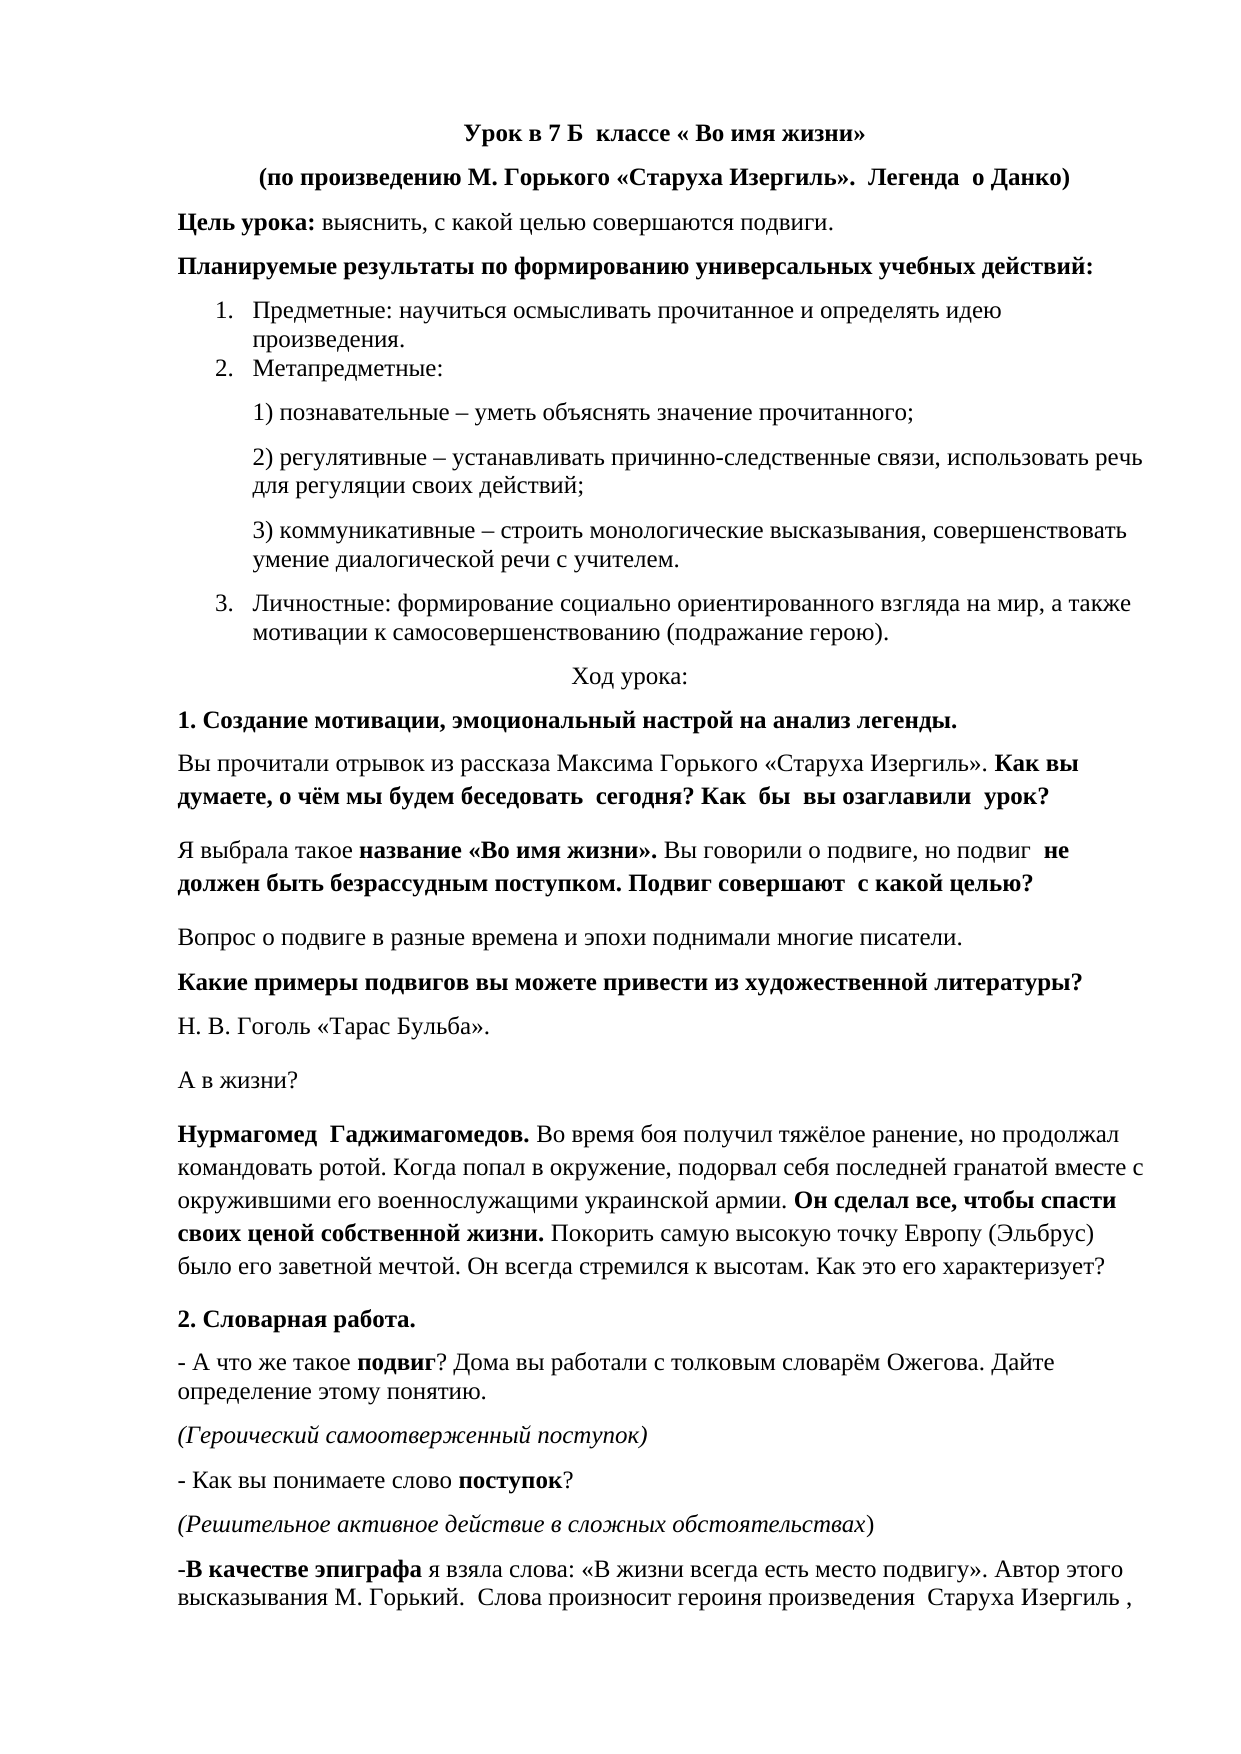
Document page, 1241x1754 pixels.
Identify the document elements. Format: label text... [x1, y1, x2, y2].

text 2. Словарная работа. [177, 1304, 1152, 1333]
text (Решительное активное действие в сложных обстоятельствах) [177, 1509, 1152, 1538]
text Планируемые результаты по формированию универсальных учебных действий: [177, 251, 1152, 280]
text (Героический самоотверженный поступок) [177, 1421, 1152, 1449]
list Предметные: научиться осмысливать прочитанное и определять идею произведения. [215, 296, 1152, 353]
text - Как вы понимаете слово поступок? [177, 1465, 1152, 1494]
text 1) познавательные – уметь объяснять значение прочитанного; [252, 397, 1152, 426]
text Урок в 7 Б классе « Во имя жизни» [177, 118, 1152, 147]
text Ход урока: [252, 661, 1152, 690]
text 1. Создание мотивации, эмоциональный настрой на анализ легенды. [177, 706, 1152, 734]
text Нурмагомед Гаджимагомедов. Во время боя получил тяжёлое ранение, но продолжал командовать ротой. Когда попал в окружение, подорвал себя последней гранатой вместе с окружившими его военнослужащими украинской армии. Он сделал все, чтобы спасти своих ценой собственной жизни. Покорить самую высокую точку Европу (Эльбрус) было его заветной мечтой. Он всегда стремился к высотам. Как это его характеризует? [177, 1119, 1152, 1279]
text (по произведению М. Горького «Старуха Изергиль». Легенда о Данко) [177, 162, 1152, 191]
text Я выбрала такое название «Во имя жизни». Вы говорили о подвиге, но подвиг не должен быть безрассудным поступком. Подвиг совершают с какой целью? [177, 835, 1152, 897]
text Цель урока: выяснить, с какой целью совершаются подвиги. [177, 207, 1152, 236]
list Метапредметные: [215, 353, 1152, 382]
text Вы прочитали отрывок из рассказа Максима Горького «Старуха Изергиль». Как вы думаете, о чём мы будем беседовать сегодня? Как бы вы озаглавили урок? [177, 748, 1152, 810]
list Личностные: формирование социально ориентированного взгляда на мир, а также мотивации к самосовершенствованию (подражание герою). [215, 588, 1152, 646]
text Вопрос о подвиге в разные времена и эпохи поднимали многие писатели. [177, 922, 1152, 951]
text А в жизни? [177, 1065, 1152, 1093]
text - А что же такое подвиг? Дома вы работали с толковым словарём Ожегова. Дайте определение этому понятию. [177, 1347, 1152, 1405]
text 3) коммуникативные – строить монологические высказывания, совершенствовать умение диалогической речи с учителем. [252, 515, 1152, 572]
text 2) регулятивные – устанавливать причинно-следственные связи, использовать речь для регуляции своих действий; [252, 442, 1152, 499]
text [177, 1554, 1152, 1611]
text Н. В. Гоголь «Тарас Бульба». [177, 1011, 1152, 1040]
text Какие примеры подвигов вы можете привести из художественной литературы? [177, 967, 1152, 995]
